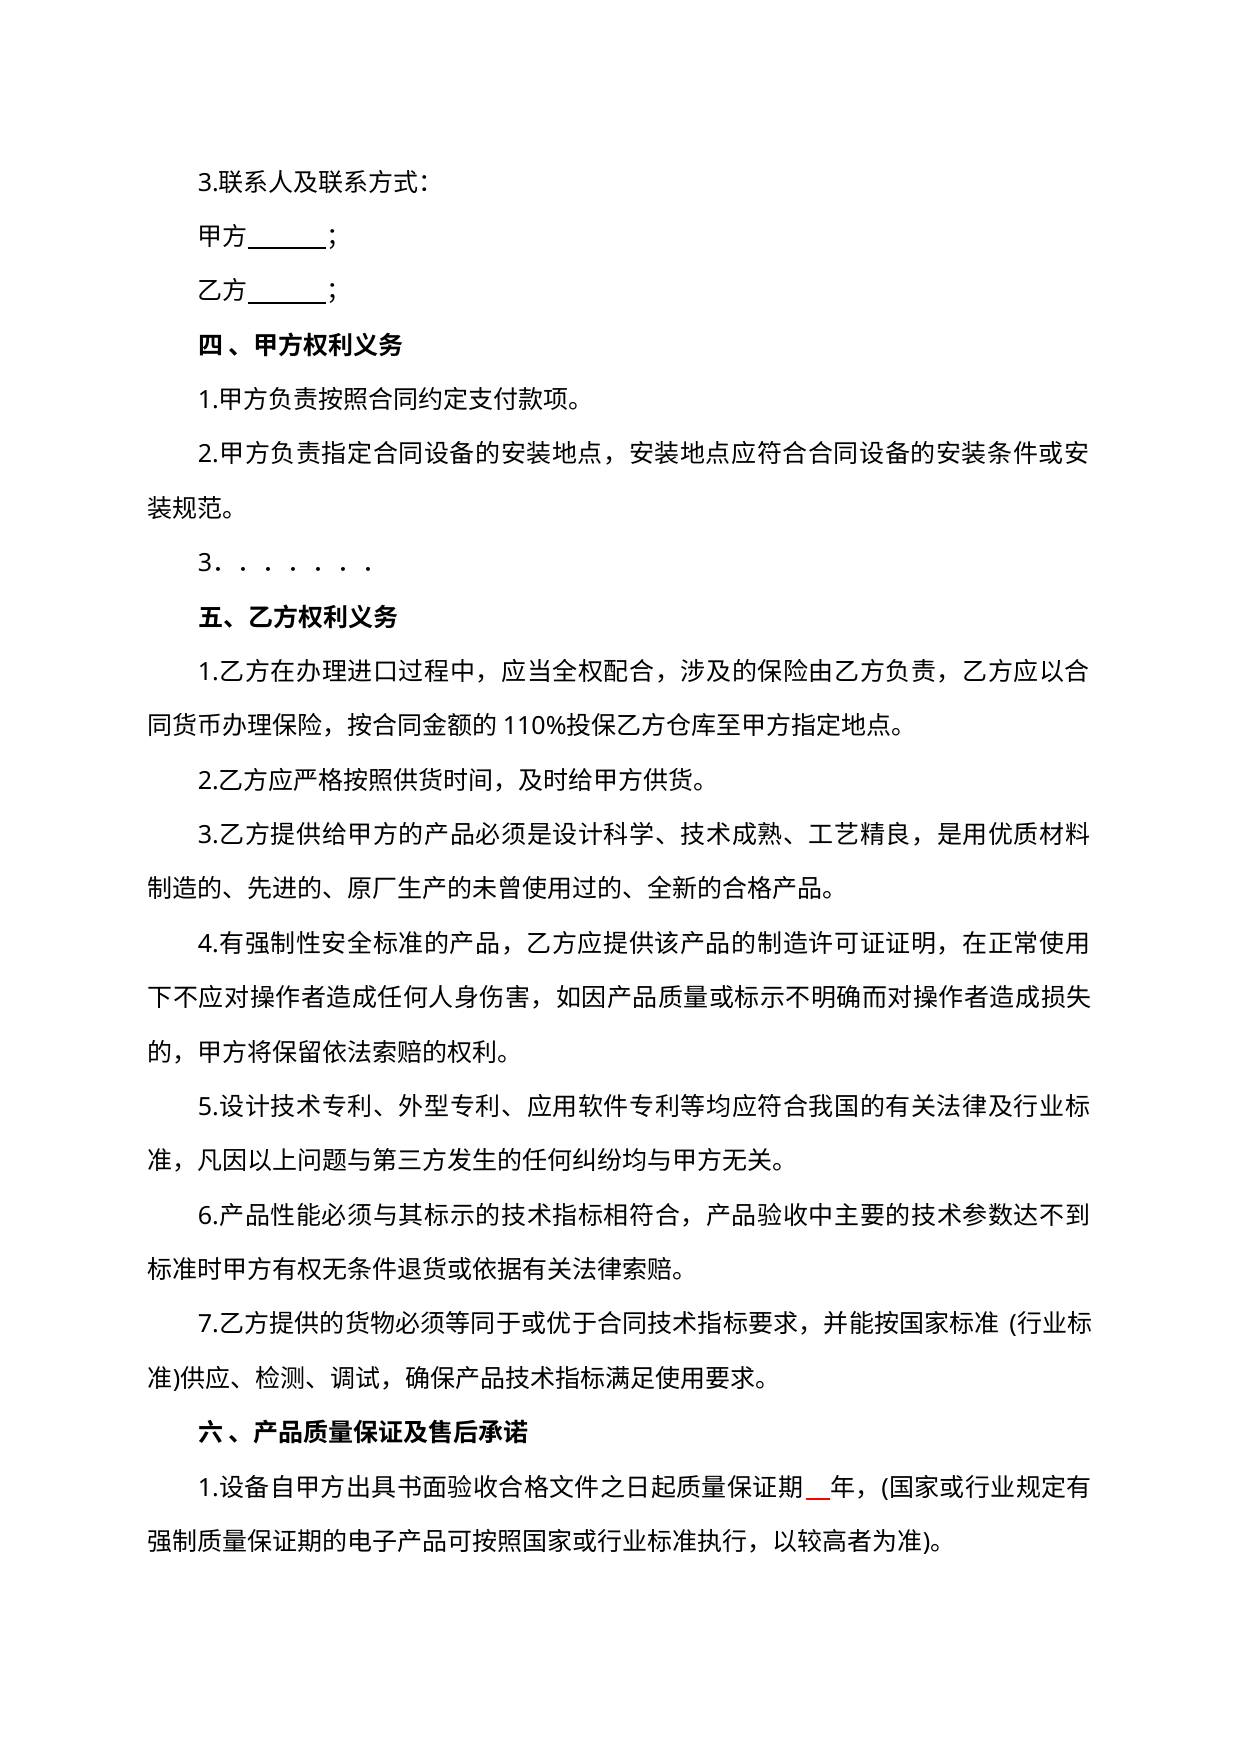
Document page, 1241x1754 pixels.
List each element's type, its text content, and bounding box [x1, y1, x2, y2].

text 2.甲方负责指定合同设备的安装地点，安装地点应符合合同设备的安装条件或安装规范。 [148, 434, 1093, 524]
text 1.乙方在办理进口过程中，应当全权配合，涉及的保险由乙方负责，乙方应以合同货币办理保险，按合同金额的110%投保乙方仓库至甲方指定地点。 [148, 651, 1093, 742]
text 2.乙方应严格按照供货时间，及时给甲方供货。 [148, 760, 1093, 796]
text 3.联系人及联系方式： [148, 162, 1093, 198]
text 乙方 ； [148, 271, 1093, 307]
text 5.设计技术专利、外型专利、应用软件专利等均应符合我国的有关法律及行业标准，凡因以上问题与第三方发生的任何纠纷均与甲方无关。 [148, 1086, 1093, 1177]
text 3．．．．．．． [148, 543, 1093, 579]
text 3.乙方提供给甲方的产品必须是设计科学、技术成熟、工艺精良，是用优质材料制造的、先进的、原厂生产的未曾使用过的、全新的合格产品。 [148, 814, 1093, 905]
text 六 、产品质量保证及售后承诺 [148, 1413, 1093, 1449]
text 1.设备自甲方出具书面验收合格文件之日起质量保证期 年，(国家或行业规定有强制质量保证期的电子产品可按照国家或行业标准执行，以较高者为准)。 [148, 1467, 1093, 1558]
text 四 、甲方权利义务 [148, 325, 1093, 361]
text 6.产品性能必须与其标示的技术指标相符合，产品验收中主要的技术参数达不到标准时甲方有权无条件退货或依据有关法律索赔。 [148, 1195, 1093, 1286]
text 7.乙方提供的货物必须等同于或优于合同技术指标要求，并能按国家标准 (行业标准)供应、检测、调试，确保产品技术指标满足使用要求。 [148, 1304, 1093, 1394]
text 五、乙方权利义务 [148, 597, 1093, 633]
text 甲方 ； [148, 216, 1093, 253]
text 1.甲方负责按照合同约定支付款项。 [148, 379, 1093, 416]
text 4.有强制性安全标准的产品，乙方应提供该产品的制造许可证证明，在正常使用下不应对操作者造成任何人身伤害，如因产品质量或标示不明确而对操作者造成损失的，甲方将保留依法索赔的权利。 [148, 923, 1093, 1068]
